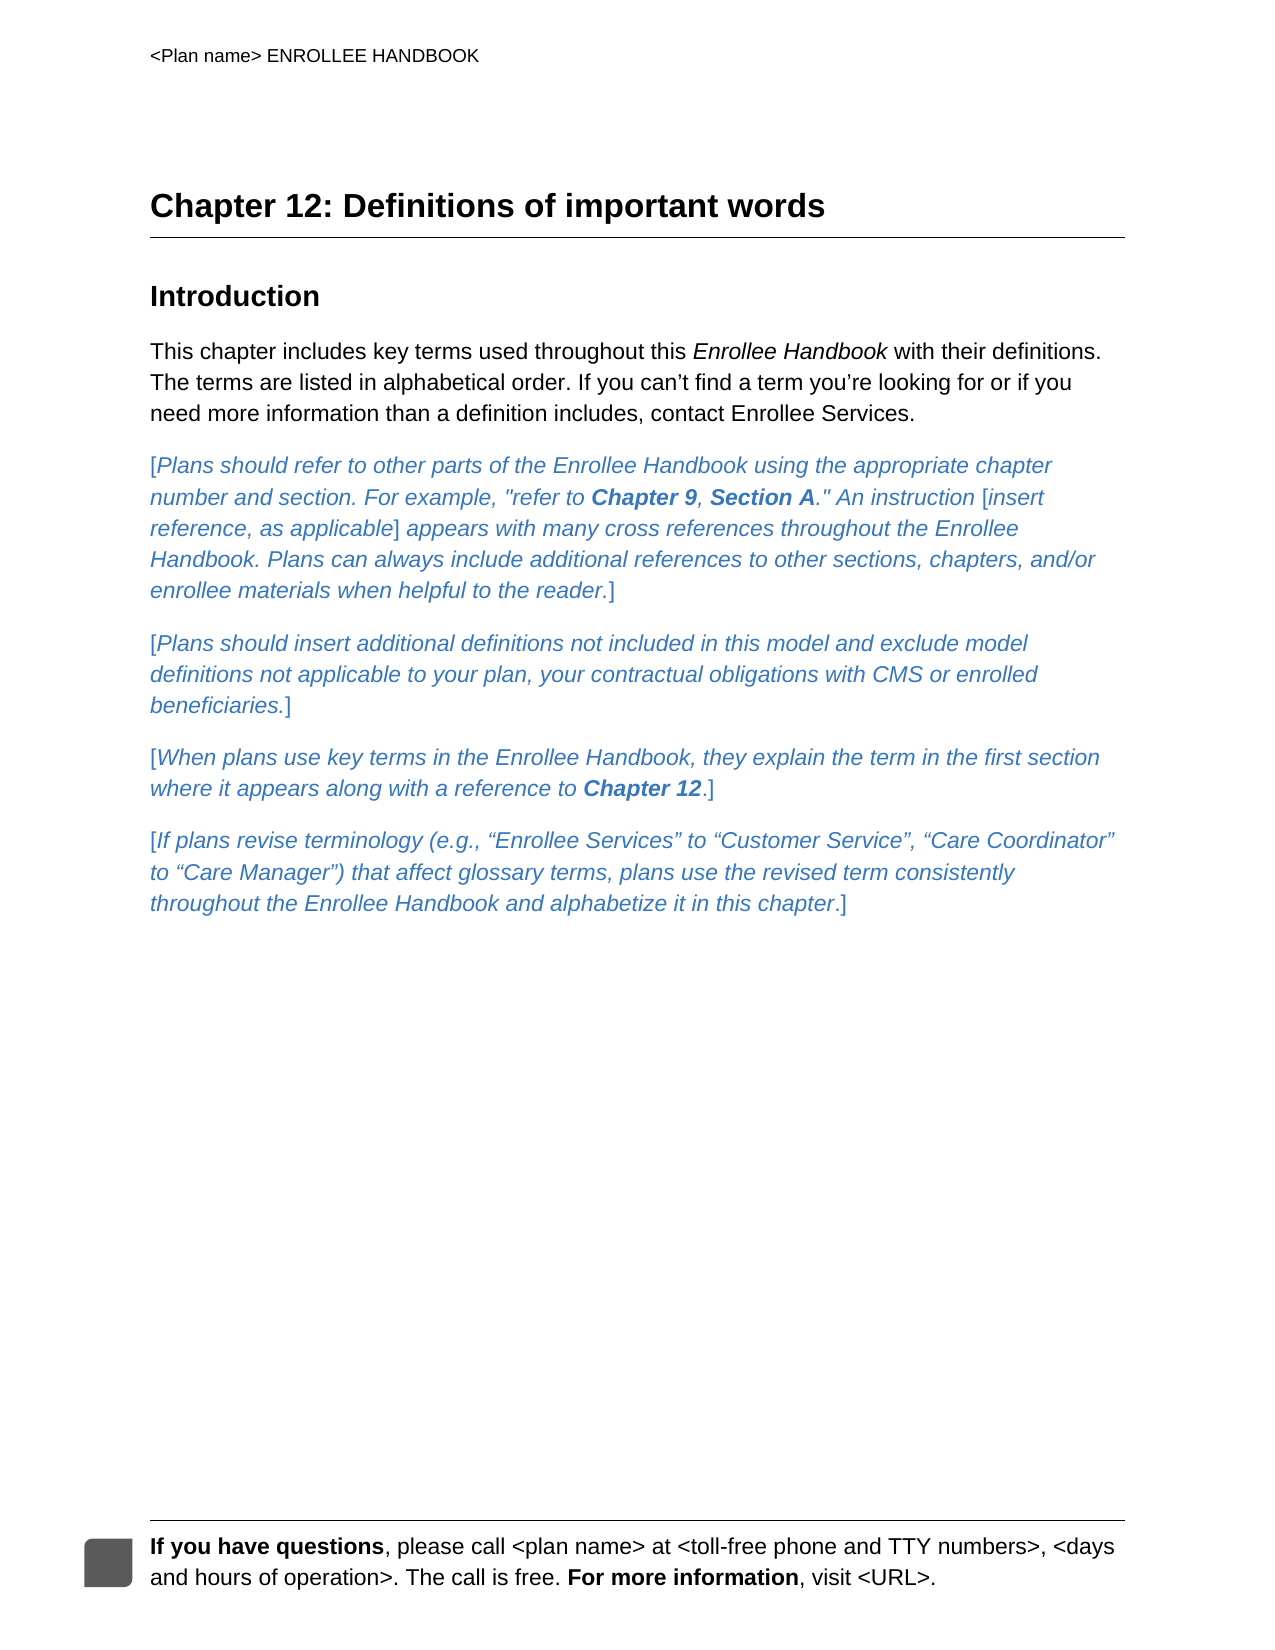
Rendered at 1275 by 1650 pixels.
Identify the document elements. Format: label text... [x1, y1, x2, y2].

text This chapter includes key terms used throughout this Enrollee Handbook with their definitions. The terms are listed in alphabetical order. If you can’t find a term you’re looking for or if you need more information than a definition includes, contact Enrollee Services. [150, 334, 1125, 428]
text Chapter 12: Definitions of important words [150, 187, 1125, 237]
text [If plans revise terminology (e.g., “Enrollee Services” to “Customer Service”, “Care Coordinator” to “Care Manager”) that affect glossary terms, plans use the revised term consistently throughout the Enrollee Handbook and alphabetize it in this chapter.] [150, 824, 1125, 918]
text [Plans should insert additional definitions not included in this model and exclude model definitions not applicable to your plan, your contractual obligations with CMS or enrolled beneficiaries.] [150, 626, 1125, 720]
text Introduction [150, 276, 1125, 313]
text [When plans use key terms in the Enrollee Handbook, they explain the term in the first section where it appears along with a reference to Chapter 12.] [150, 741, 1125, 803]
text [Plans should refer to other parts of the Enrollee Handbook using the appropriate chapter number and section. For example, "refer to Chapter 9, Section A." An instruction [insert reference, as applicable] appears with many cross references throughout the Enrollee Handbook. Plans can always include additional references to other sections, chapters, and/or enrollee materials when helpful to the reader.] [150, 449, 1125, 605]
